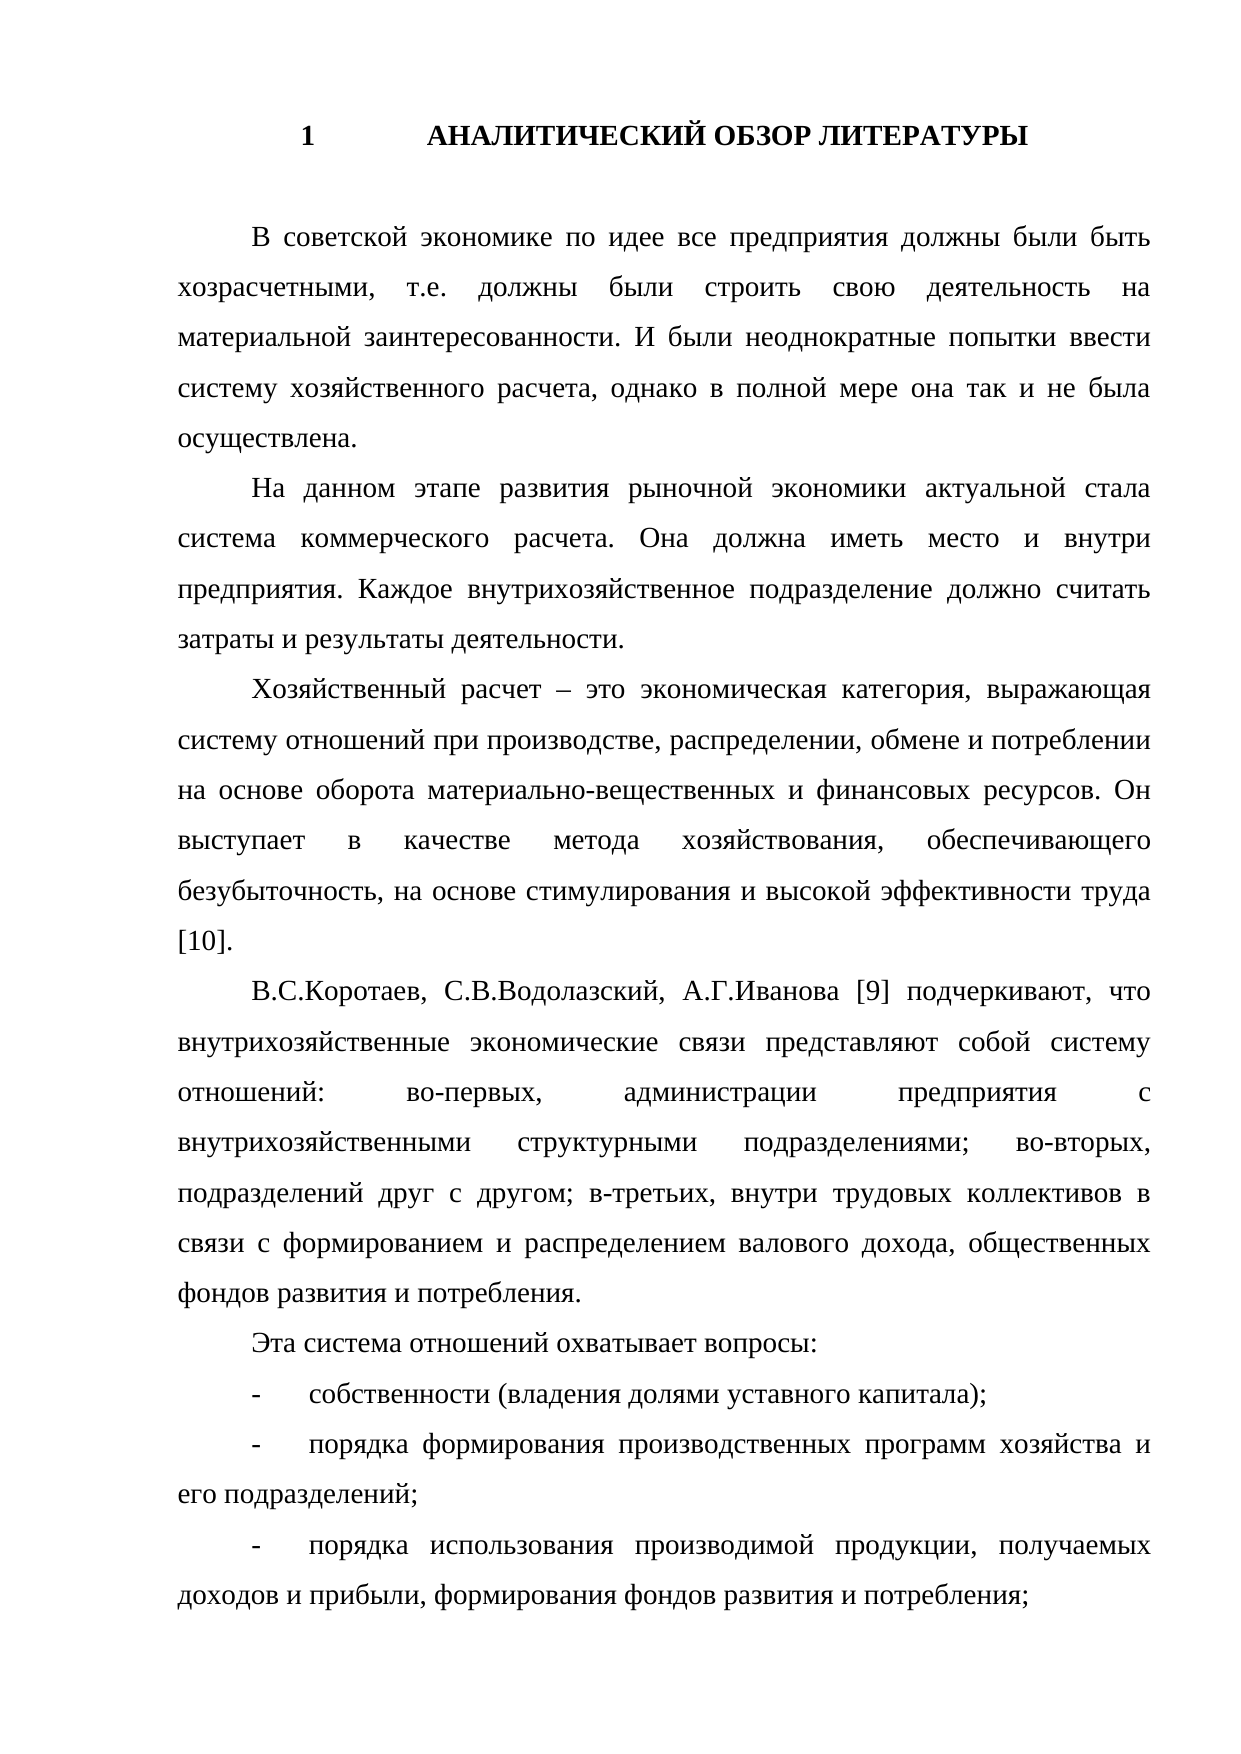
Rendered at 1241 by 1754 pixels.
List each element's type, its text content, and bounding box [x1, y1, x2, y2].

text В.С.Коротаев, С.В.Водолазский, А.Г.Иванова [9] подчеркивают, что внутрихозяйственные экономические связи представляют собой систему отношений: во-первых, администрации предприятия с внутрихозяйственными структурными подразделениями; во-вторых, подразделений друг с другом; в-третьих, внутри трудовых коллективов в связи с формированием и распределением валового дохода, общественных фондов развития и потребления. [177, 973, 1152, 1309]
list порядка использования производимой продукции, получаемых доходов и прибыли, формирования фондов развития и потребления; [177, 1527, 1152, 1611]
text Эта система отношений охватывает вопросы: [177, 1326, 1152, 1359]
text В советской экономике по идее все предприятия должны были быть хозрасчетными, т.е. должны были строить свою деятельность на материальной заинтересованности. И были неоднократные попытки ввести систему хозяйственного расчета, однако в полной мере она так и не была осуществлена. [177, 219, 1152, 453]
text Хозяйственный расчет – это экономическая категория, выражающая систему отношений при производстве, распределении, обмене и потреблении на основе оборота материально-вещественных и финансовых ресурсов. Он выступает в качестве метода хозяйствования, обеспечивающего безубыточность, на основе стимулирования и высокой эффективности труда [10]. [177, 672, 1152, 957]
list собственности (владения долями уставного капитала); [177, 1376, 1152, 1409]
text На данном этапе развития рыночной экономики актуальной стала система коммерческого расчета. Она должна иметь место и внутри предприятия. Каждое внутрихозяйственное подразделение должно считать затраты и результаты деятельности. [177, 470, 1152, 655]
list АНАЛИТИЧЕСКИЙ ОБЗОР ЛИТЕРАТУРЫ [177, 118, 1152, 152]
list порядка формирования производственных программ хозяйства и его подразделений; [177, 1426, 1152, 1510]
